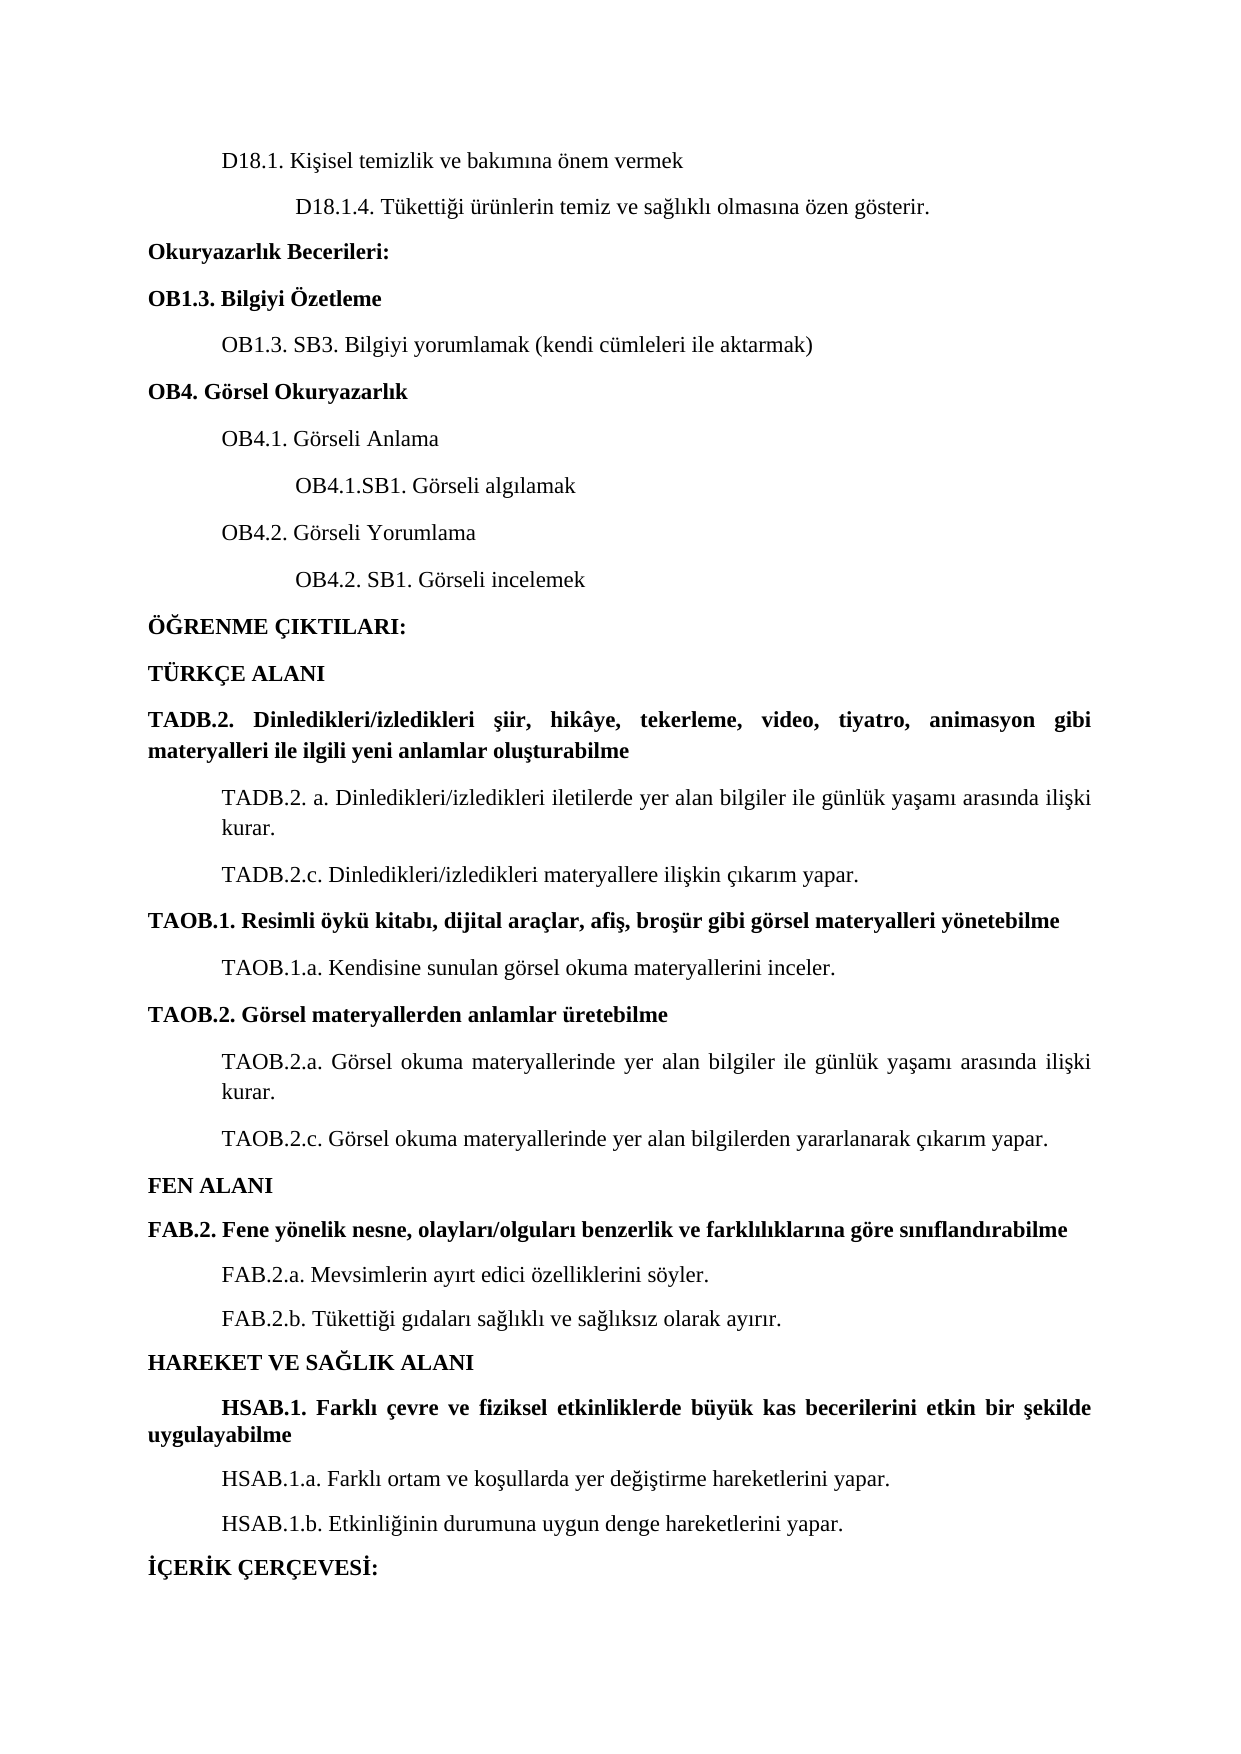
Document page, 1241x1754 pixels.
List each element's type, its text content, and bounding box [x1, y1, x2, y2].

text ÖĞRENME ÇIKTILARI: [148, 613, 1093, 639]
text TAOB.2.a. Görsel okuma materyallerinde yer alan bilgiler ile günlük yaşamı arasında ilişki kurar. [221, 1048, 1093, 1105]
text TAOB.2. Görsel materyallerden anlamlar üretebilme [148, 1001, 1093, 1028]
text TAOB.1.a. Kendisine sunulan görsel okuma materyallerini inceler. [148, 954, 1093, 981]
text OB4.2. SB1. Görseli incelemek [221, 566, 1093, 592]
text D18.1.4. Tükettiği ürünlerin temiz ve sağlıklı olmasına özen gösterir. [221, 193, 1093, 219]
text HSAB.1. Farklı çevre ve fiziksel etkinliklerde büyük kas becerilerini etkin bir şekilde uygulayabilme [148, 1393, 1093, 1447]
text OB1.3. Bilgiyi Özetleme [148, 285, 1093, 311]
text FAB.2.a. Mevsimlerin ayırt edici özelliklerini söyler. [148, 1261, 1093, 1287]
text FAB.2.b. Tükettiği gıdaları sağlıklı ve sağlıksız olarak ayırır. [148, 1305, 1093, 1331]
text TAOB.1. Resimli öykü kitabı, dijital araçlar, afiş, broşür gibi görsel materyalleri yönetebilme [148, 908, 1093, 934]
text HSAB.1.b. Etkinliğinin durumuna uygun denge hareketlerini yapar. [148, 1510, 1093, 1536]
text TADB.2.c. Dinledikleri/izledikleri materyallere ilişkin çıkarım yapar. [148, 861, 1093, 887]
text HSAB.1.a. Farklı ortam ve koşullarda yer değiştirme hareketlerini yapar. [148, 1465, 1093, 1492]
text TADB.2. a. Dinledikleri/izledikleri iletilerde yer alan bilgiler ile günlük yaşamı arasında ilişki kurar. [221, 784, 1093, 840]
text TAOB.2.c. Görsel okuma materyallerinde yer alan bilgilerden yararlanarak çıkarım yapar. [221, 1125, 1093, 1152]
text TÜRKÇE ALANI [148, 660, 1093, 686]
text TADB.2. Dinledikleri/izledikleri şiir, hikâye, tekerleme, video, tiyatro, animasyon gibi materyalleri ile ilgili yeni anlamlar oluşturabilme [148, 707, 1093, 763]
text OB4.1.SB1. Görseli algılamak [221, 472, 1093, 498]
text OB4.2. Görseli Yorumlama [148, 519, 1093, 545]
text OB1.3. SB3. Bilgiyi yorumlamak (kendi cümleleri ile aktarmak) [148, 332, 1093, 358]
text Okuryazarlık Becerileri: [148, 238, 1093, 264]
text HAREKET VE SAĞLIK ALANI [148, 1349, 1093, 1376]
text İÇERİK ÇERÇEVESİ: [148, 1554, 1093, 1580]
text D18.1. Kişisel temizlik ve bakımına önem vermek [148, 148, 1093, 174]
text OB4.1. Görseli Anlama [148, 425, 1093, 452]
text FAB.2. Fene yönelik nesne, olayları/olguları benzerlik ve farklılıklarına göre sınıflandırabilme [148, 1216, 1093, 1243]
text OB4. Görsel Okuryazarlık [148, 378, 1093, 405]
text FEN ALANI [148, 1172, 1093, 1198]
